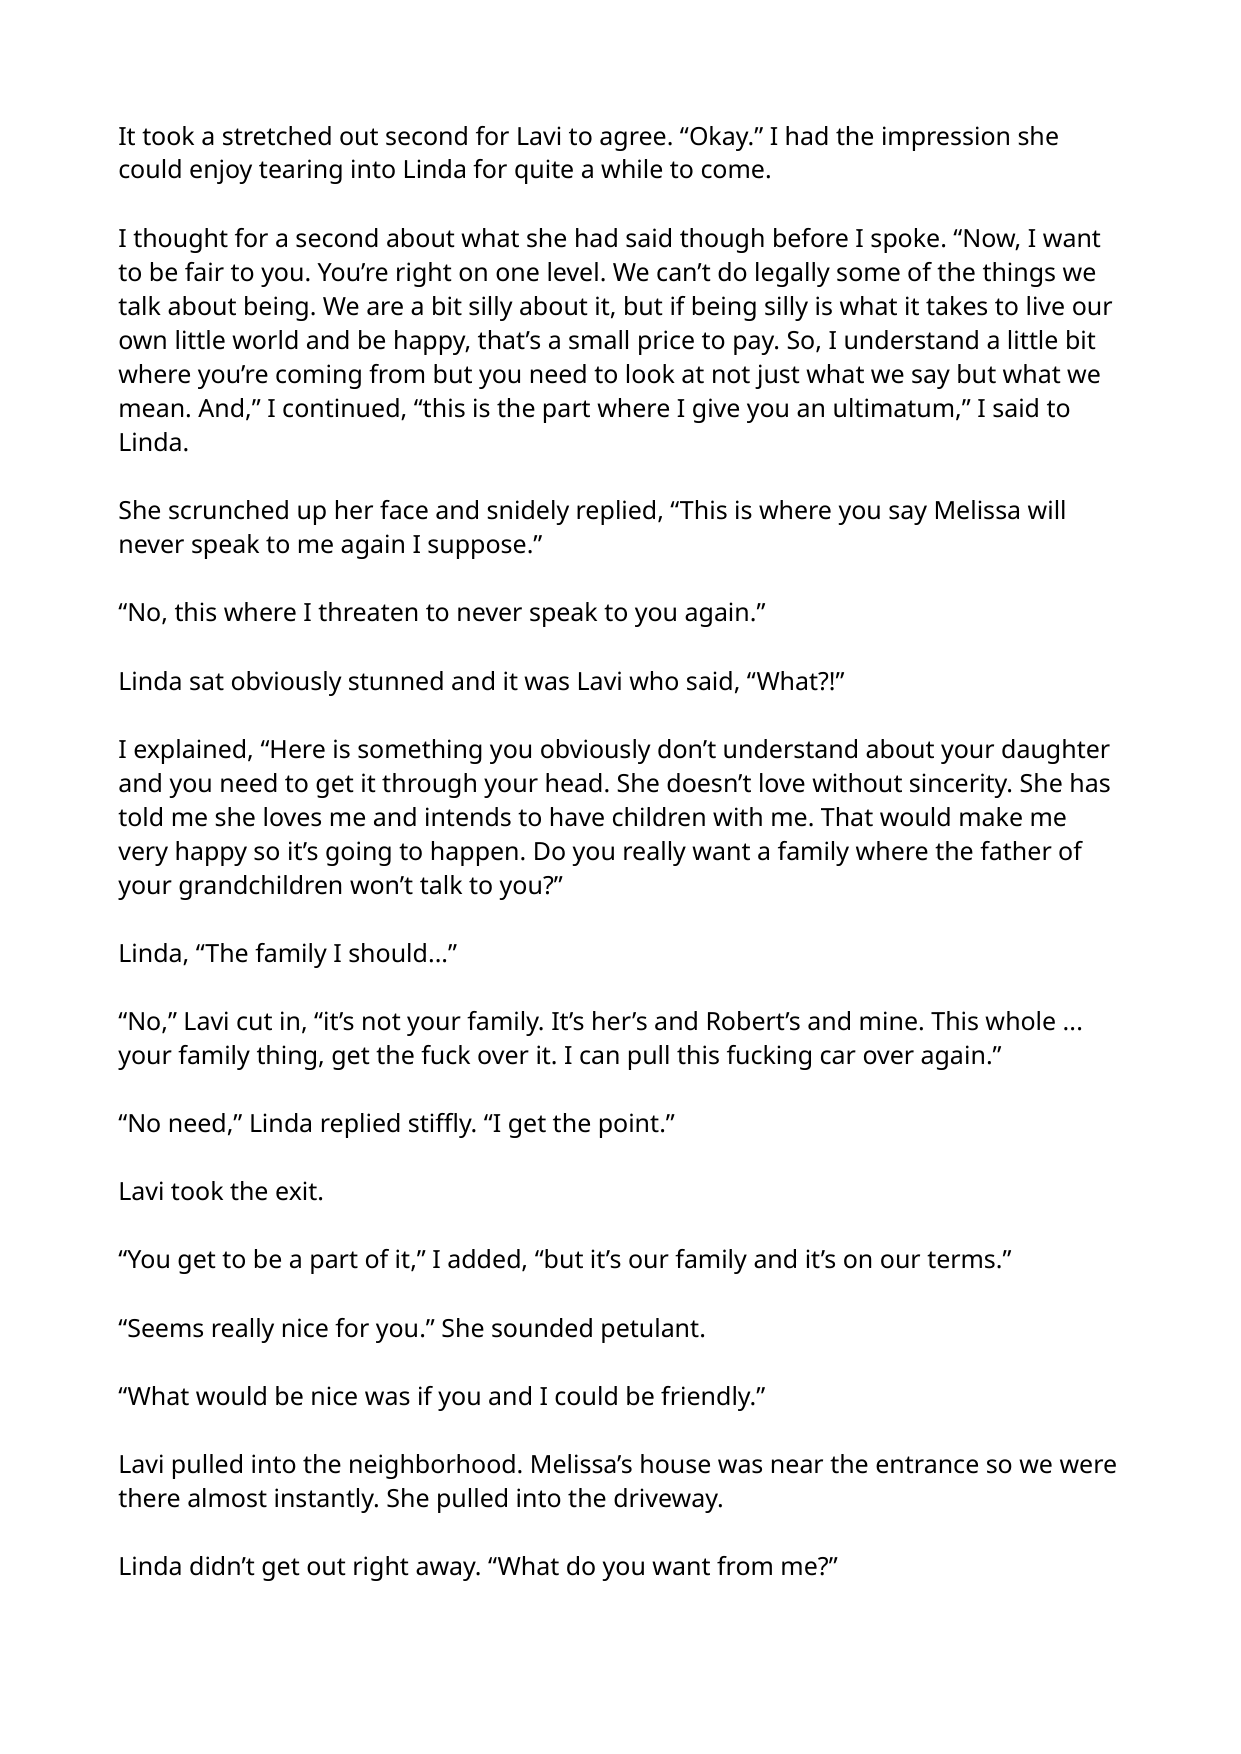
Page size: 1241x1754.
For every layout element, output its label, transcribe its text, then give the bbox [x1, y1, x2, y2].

text “No, this where I threaten to never speak to you again.” [118, 595, 1122, 629]
text “Seems really nice for you.” She sounded petulant. [118, 1310, 1122, 1344]
text “No,” Lavi cut in, “it’s not your family. It’s her’s and Robert’s and mine. This whole ... your family thing, get the fuck over it. I can pull this fucking car over again.” [118, 1004, 1122, 1072]
text She scrunched up her face and snidely replied, “This is where you say Melissa will never speak to me again I suppose.” [118, 493, 1122, 561]
text “No need,” Linda replied stiffly. “I get the point.” [118, 1106, 1122, 1140]
text “You get to be a part of it,” I added, “but it’s our family and it’s on our terms.” [118, 1242, 1122, 1276]
text I explained, “Here is something you obviously don’t understand about your daughter and you need to get it through your head. She doesn’t love without sincerity. She has told me she loves me and intends to have children with me. That would make me very happy so it’s going to happen. Do you really want a family where the father of your grandchildren won’t talk to you?” [118, 731, 1122, 902]
text Linda, “The family I should...” [118, 936, 1122, 970]
text Lavi pulled into the neighborhood. Melissa’s house was near the entrance so we were there almost instantly. She pulled into the driveway. [118, 1447, 1122, 1515]
text “What would be nice was if you and I could be friendly.” [118, 1378, 1122, 1412]
text Linda sat obviously stunned and it was Lavi who said, “What?!” [118, 663, 1122, 697]
text Linda didn’t get out right away. “What do you want from me?” [118, 1549, 1122, 1583]
text Lavi took the exit. [118, 1174, 1122, 1208]
text I thought for a second about what she had said though before I spoke. “Now, I want to be fair to you. You’re right on one level. We can’t do legally some of the things we talk about being. We are a bit silly about it, but if being silly is what it takes to live our own little world and be happy, that’s a small price to pay. So, I understand a little bit where you’re coming from but you need to look at not just what we say but what we mean. And,” I continued, “this is the part where I give you an ultimatum,” I said to Linda. [118, 220, 1122, 459]
text It took a stretched out second for Lavi to agree. “Okay.” I had the impression she could enjoy tearing into Linda for quite a while to come. [118, 118, 1122, 186]
